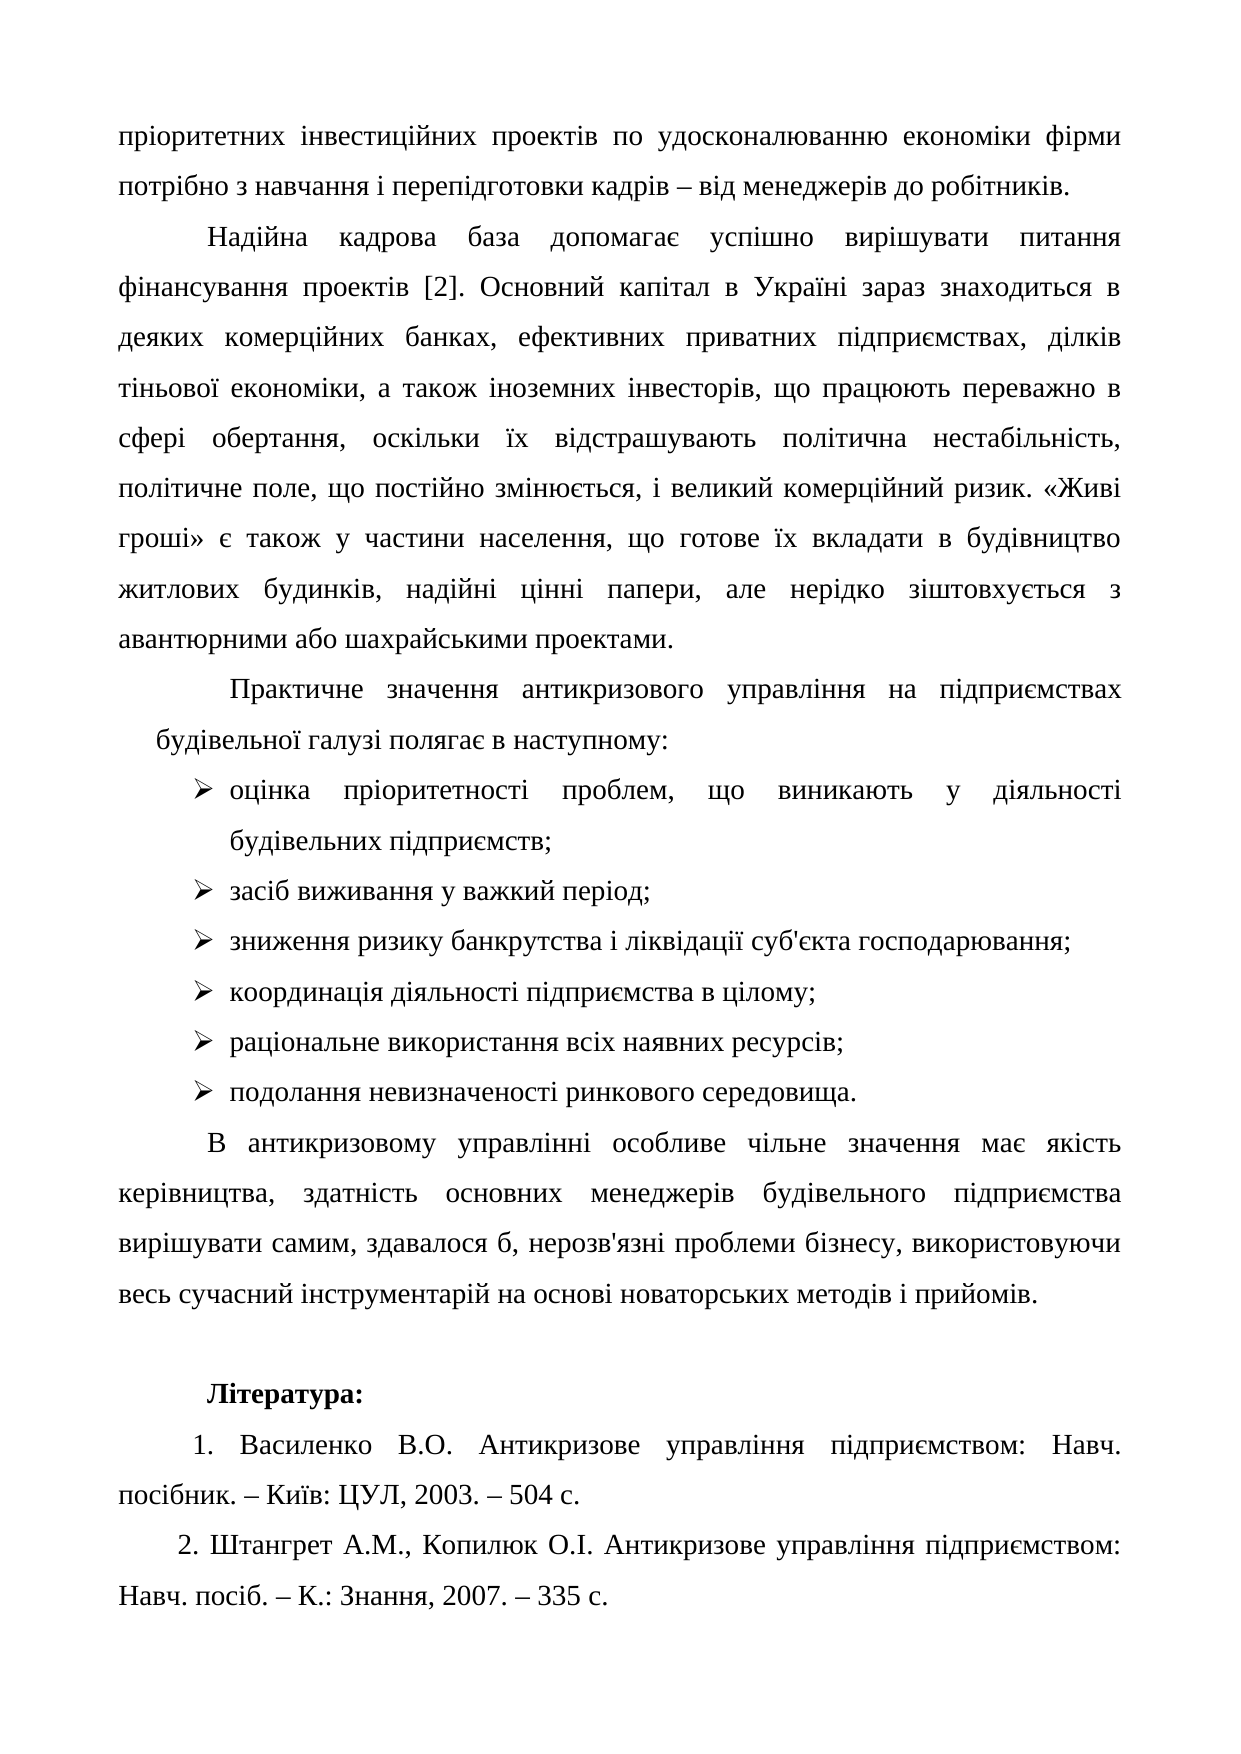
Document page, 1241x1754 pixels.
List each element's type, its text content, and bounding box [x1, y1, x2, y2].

list засіб виживання у важкий період; [192, 873, 1122, 907]
text Надійна кадрова база допомагає успішно вирішувати питання фінансування проектів [2]. Основний капітал в Україні зараз знаходиться в деяких комерційних банках, ефективних приватних підприємствах, ділків тіньової економіки, а також іноземних інвесторів, що працюють переважно в сфері обертання, оскільки їх відстрашувають політична нестабільність, політичне поле, що постійно змінюється, і великий комерційний ризик. «Живі гроші» є також у частини населення, що готове їх вкладати в будівництво житлових будинків, надійні цінні папери, але нерідко зіштовхується з авантюрними або шахрайськими проектами. [118, 219, 1122, 655]
text Практичне значення антикризового управління на підприємствах будівельної галузі полягає в наступному: [156, 672, 1122, 755]
list координація діяльності підприємства в цілому; [192, 974, 1122, 1007]
list подолання невизначеності ринкового середовища. [192, 1074, 1122, 1108]
text Література: [118, 1377, 1122, 1410]
text 2. Штангрет А.М., Копилюк О.І. Антикризове управління підприємством: Навч. посіб. – К.: Знання, 2007. – 335 с. [118, 1527, 1122, 1611]
list раціональне використання всіх наявних ресурсів; [192, 1024, 1122, 1058]
list оцінка пріоритетності проблем, що виникають у діяльності будівельних підприємств; [192, 772, 1122, 856]
text 1. Василенко В.О. Антикризове управління підприємством: Навч. посібник. – Київ: ЦУЛ, 2003. – 504 с. [118, 1427, 1122, 1511]
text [118, 118, 1122, 202]
text В антикризовому управлінні особливе чільне значення має якість керівництва, здатність основних менеджерів будівельного підприємства вирішувати самим, здавалося б, нерозв'язні проблеми бізнесу, використовуючи весь сучасний інструментарій на основі новаторських методів і прийомів. [118, 1125, 1122, 1309]
list зниження ризику банкрутства і ліквідації суб'єкта господарювання; [192, 923, 1122, 957]
